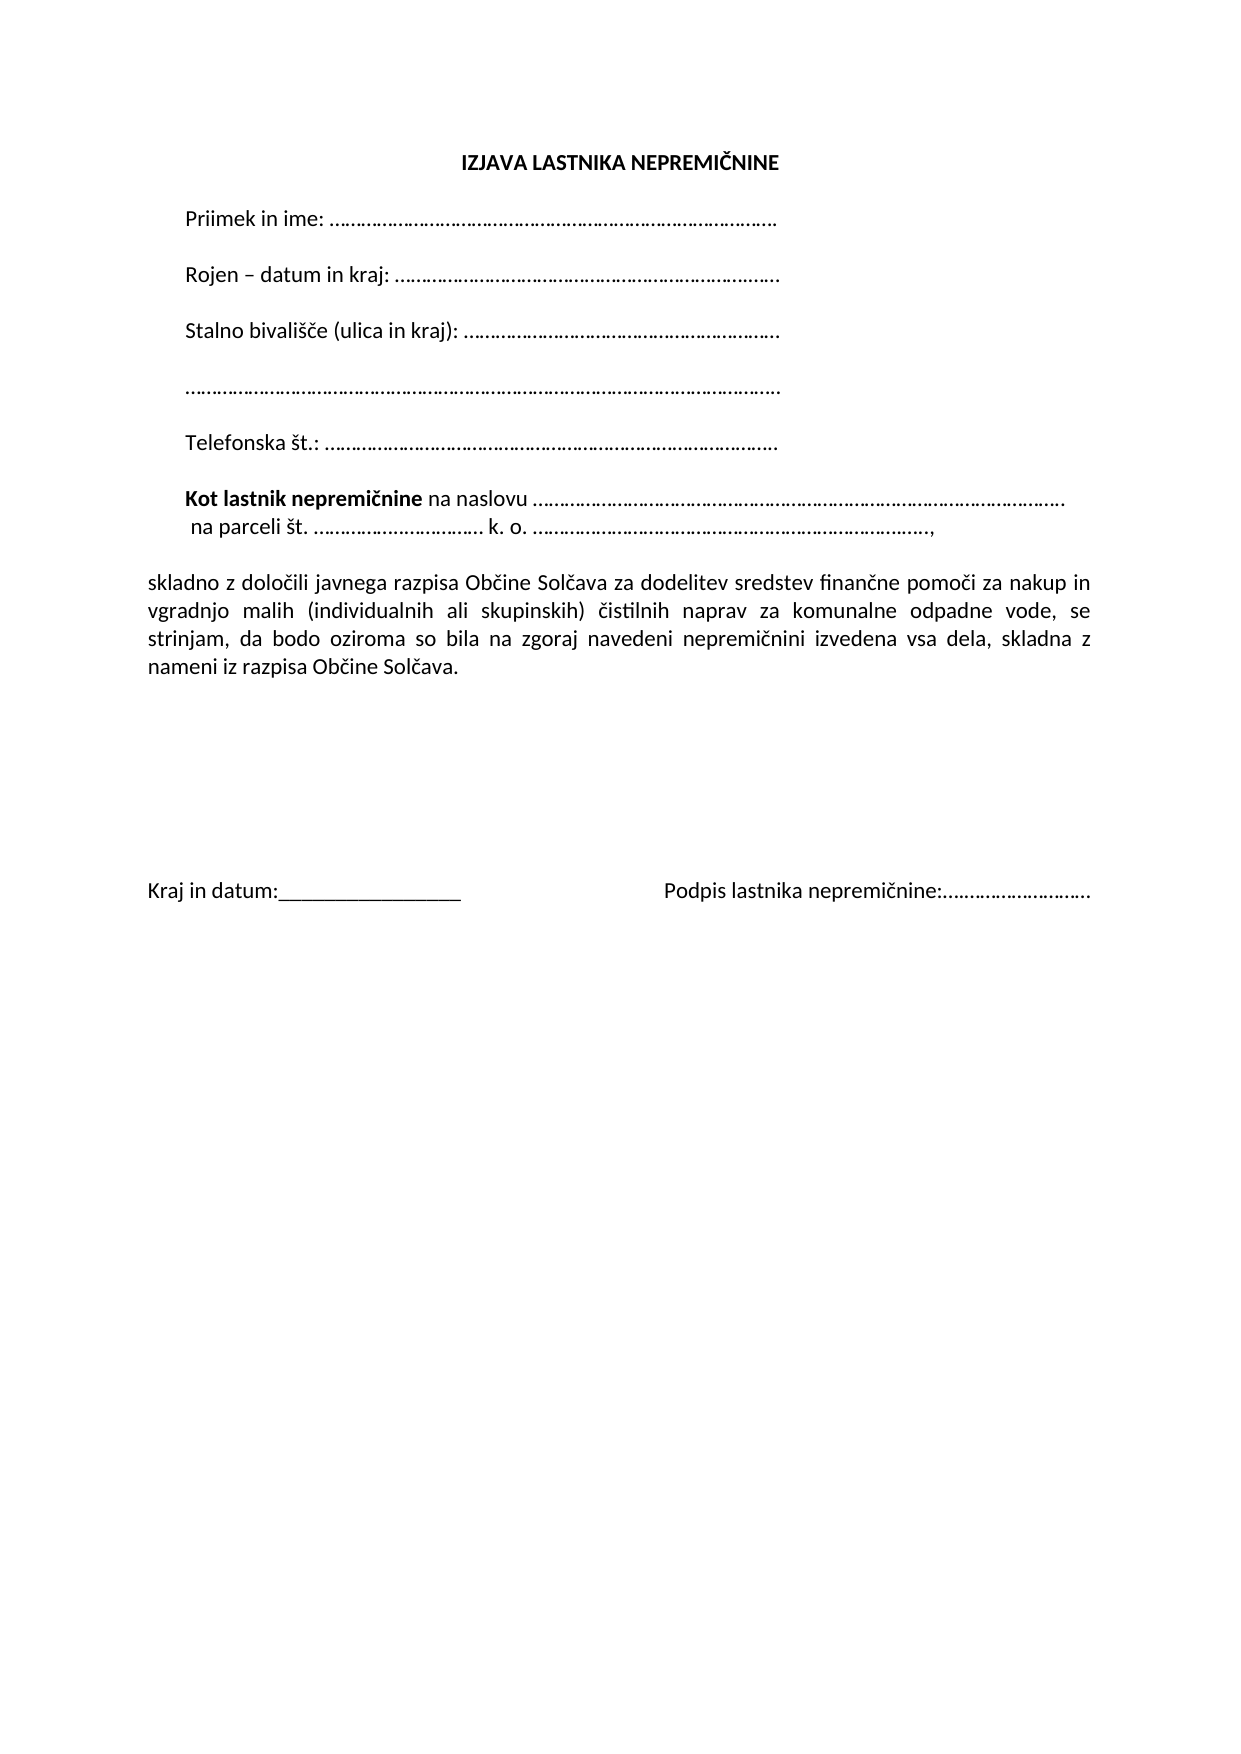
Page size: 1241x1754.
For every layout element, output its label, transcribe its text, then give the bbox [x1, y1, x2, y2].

text Priimek in ime: …………………………………………………………………………. [185, 204, 1093, 232]
text na parceli št. ……………..…………… k. o. …………………………………………………………….….., [185, 512, 1093, 540]
text skladno z določili javnega razpisa Občine Solčava za dodelitev sredstev finančne pomoči za nakup in vgradnjo malih (individualnih ali skupinskih) čistilnih naprav za komunalne odpadne vode, se strinjam, da bodo oziroma so bila na zgoraj navedeni nepremičnini izvedena vsa dela, skladna z nameni iz razpisa Občine Solčava. [148, 568, 1093, 680]
text IZJAVA LASTNIKA NEPREMIČNINE [148, 148, 1093, 176]
text Rojen – datum in kraj: ………………………………………………………….…… [185, 260, 1093, 288]
text Stalno bivališče (ulica in kraj): …………………………………………………… [185, 316, 1093, 344]
text ………………………………………………………………………………………………….. [185, 372, 1093, 400]
text Kot lastnik nepremičnine na naslovu ……………………………………………………………………………………….. [185, 484, 1093, 512]
text Kraj in datum:________________ Podpis lastnika nepremičnine:….…………………… [148, 876, 1093, 904]
text Telefonska št.: ………………………………………………………………………….. [185, 428, 1093, 456]
